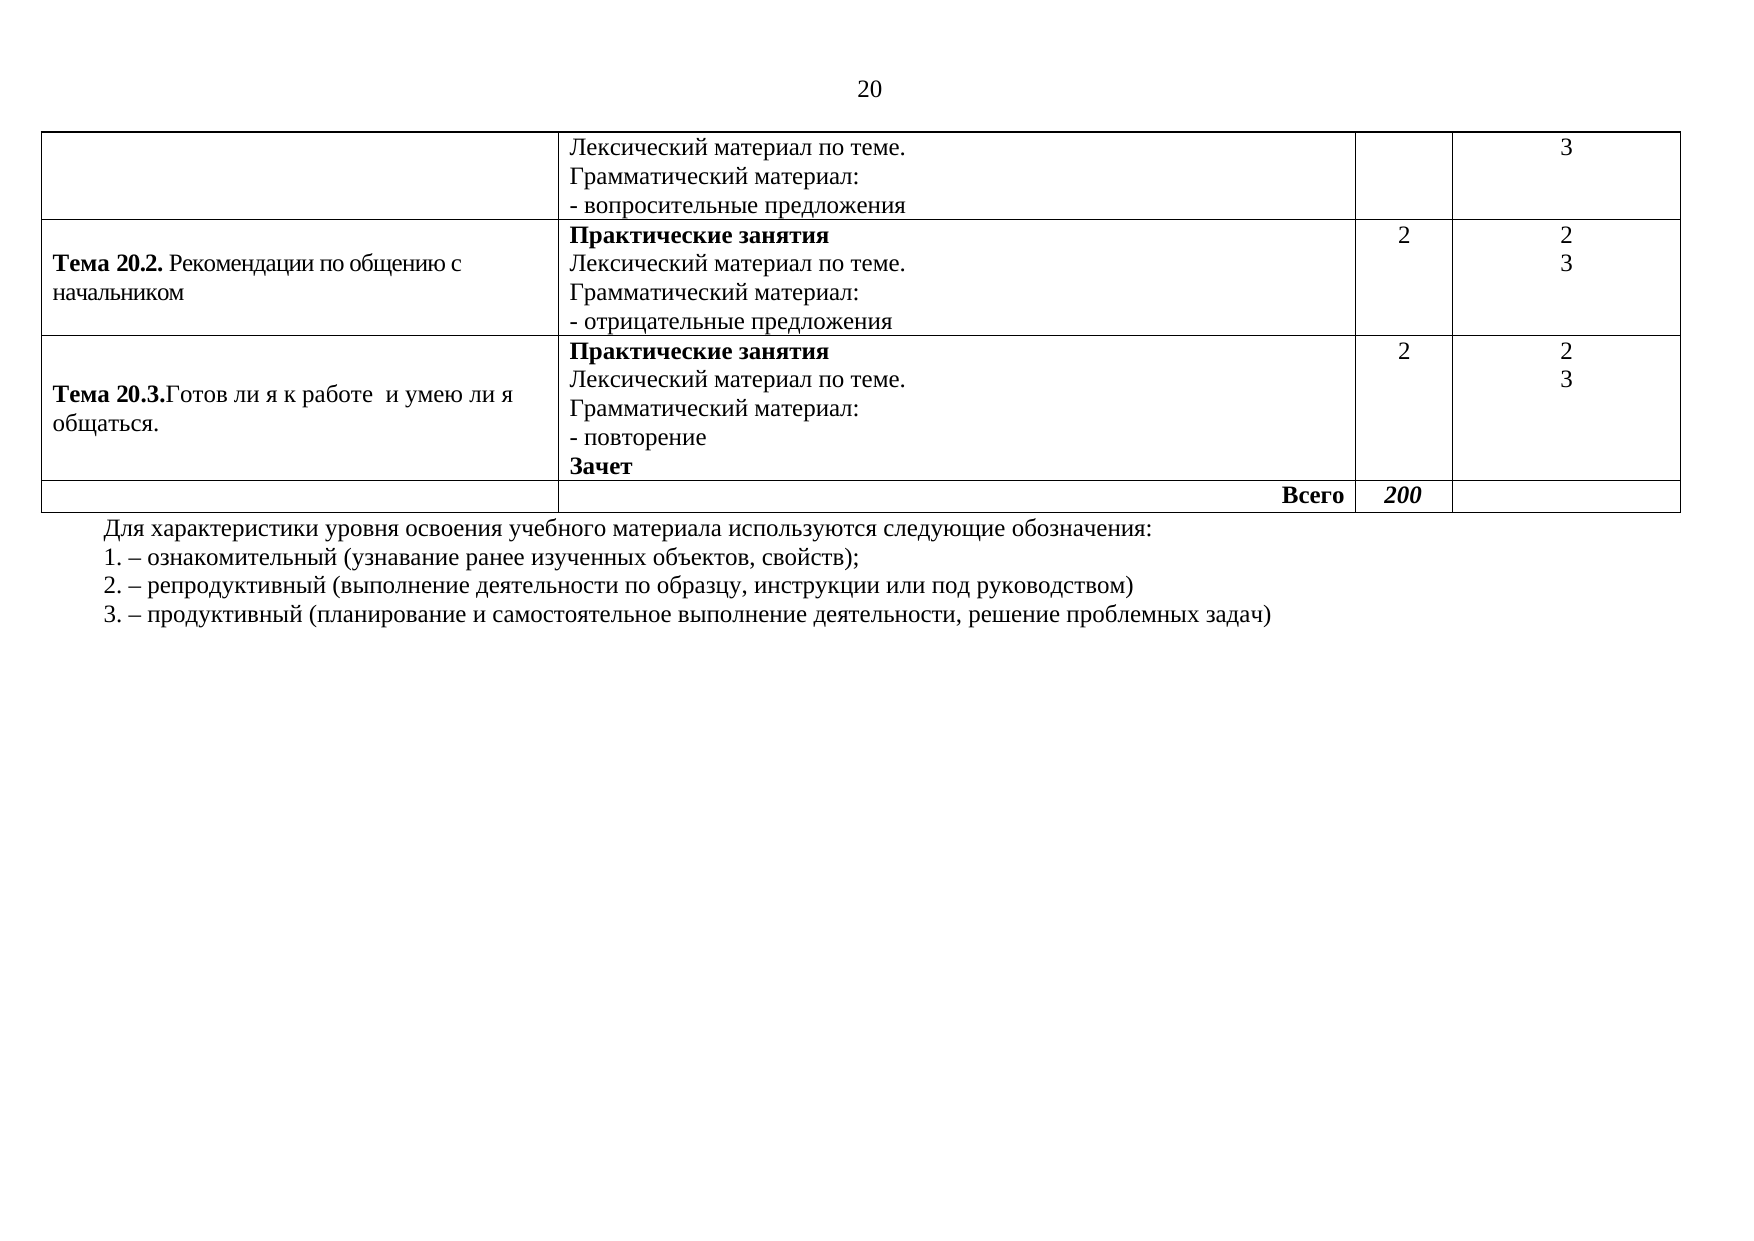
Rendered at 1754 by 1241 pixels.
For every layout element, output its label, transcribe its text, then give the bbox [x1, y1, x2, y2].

text 1. – ознакомительный (узнавание ранее изученных объектов, свойств); [103, 542, 1636, 570]
table_cell Всего [559, 481, 1355, 512]
table_cell 2 3 [1453, 133, 1680, 219]
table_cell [559, 133, 1355, 219]
text Для характеристики уровня освоения учебного материала используются следующие обозначения: [103, 513, 1636, 542]
table_cell 2 [1356, 220, 1452, 335]
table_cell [42, 133, 558, 219]
table_cell [1453, 481, 1680, 512]
text 2. – репродуктивный (выполнение деятельности по образцу, инструкции или под руководством) [103, 570, 1636, 599]
text 3. – продуктивный (планирование и самостоятельное выполнение деятельности, решение проблемных задач) [103, 599, 1636, 628]
table_cell Тема 20.3.Готов ли я к работе и умею ли я общаться. [42, 336, 558, 479]
table_cell 2 3 [1453, 220, 1680, 335]
table_cell Практические занятия Лексический материал по теме. Грамматический материал: - отрицательные предложения [559, 220, 1355, 335]
table_cell 200 [1356, 481, 1452, 512]
table_cell 2 3 [1453, 336, 1680, 479]
table_cell Тема 20.2. Рекомендации по общению с начальником [42, 220, 558, 335]
table_cell [42, 481, 558, 512]
table_cell 2 [1356, 133, 1452, 219]
table_cell Практические занятия Лексический материал по теме. Грамматический материал: - повторение Зачет [559, 336, 1355, 479]
table_cell 2 [1356, 336, 1452, 479]
